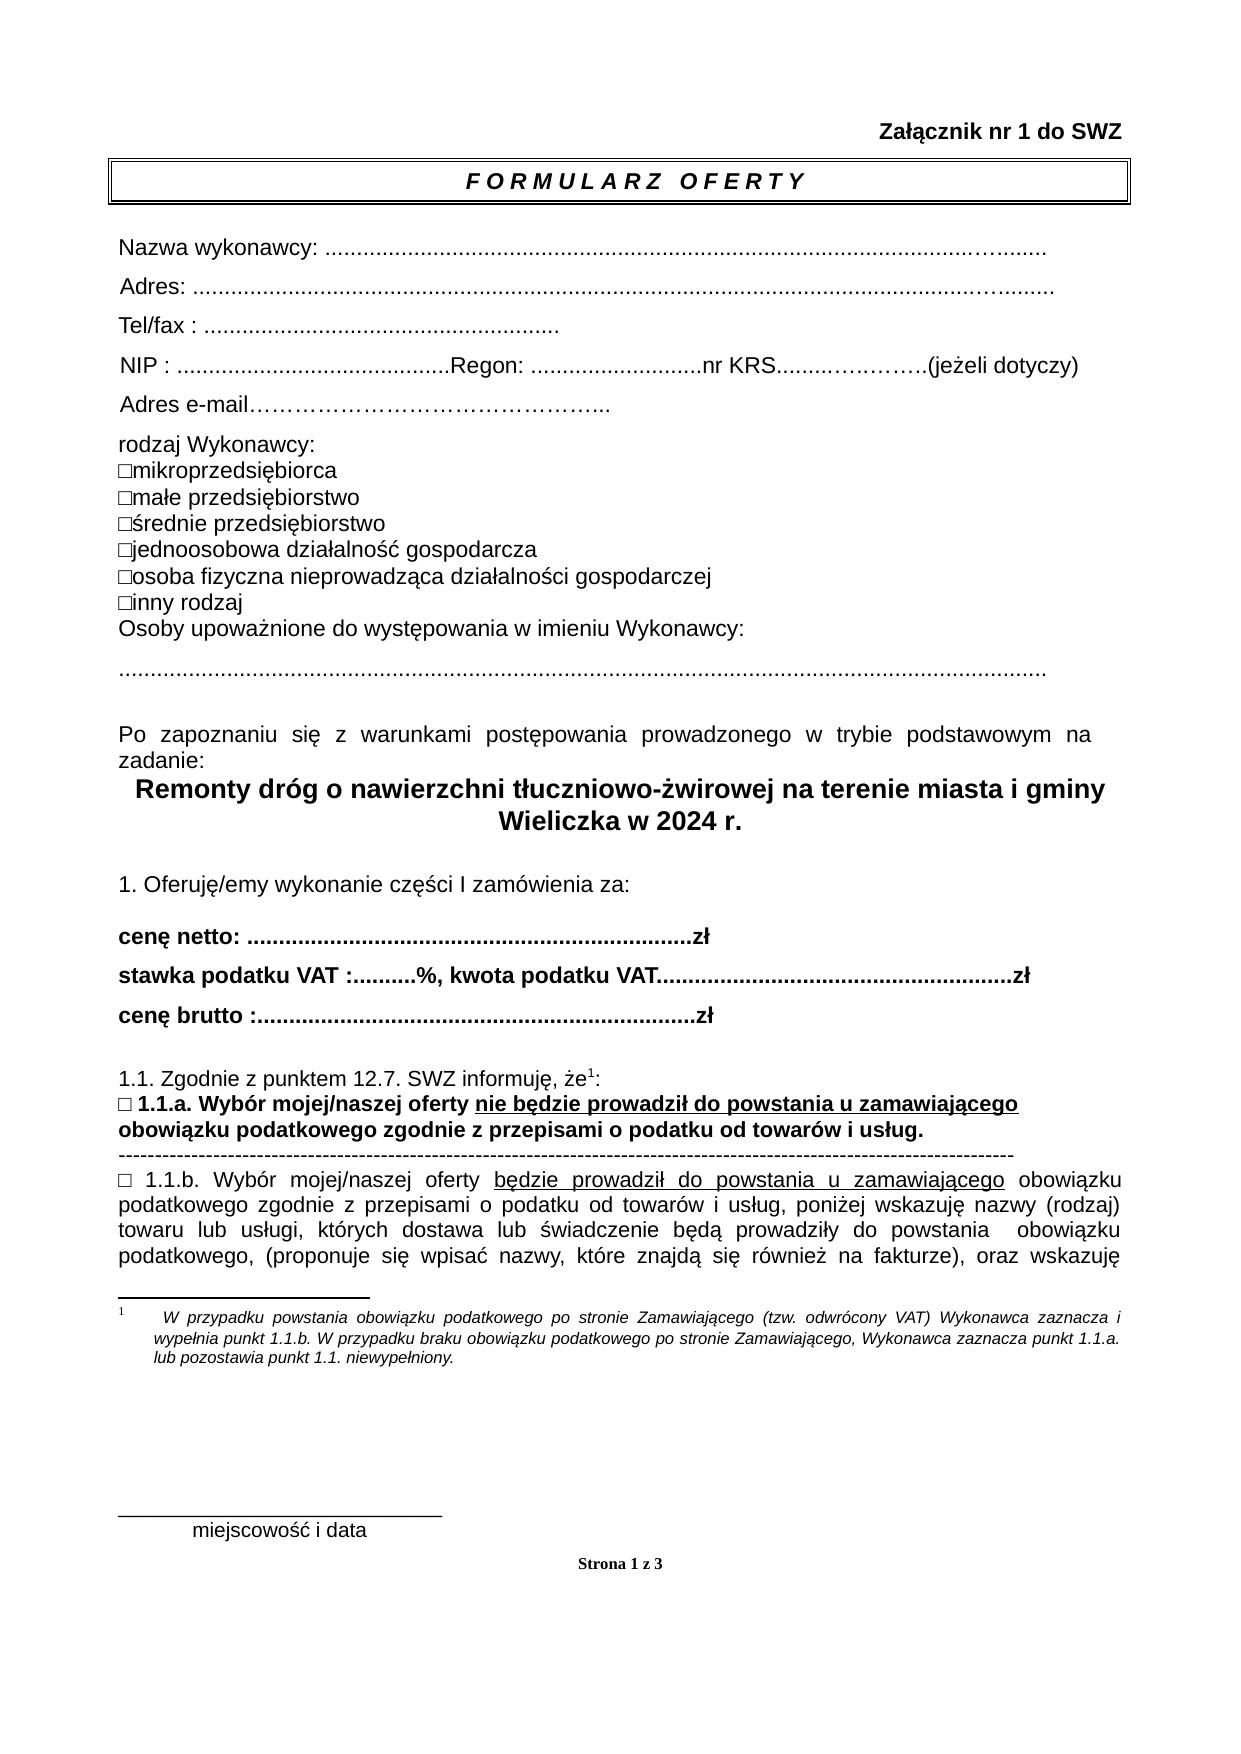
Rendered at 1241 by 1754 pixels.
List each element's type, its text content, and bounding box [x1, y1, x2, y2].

text Adres e-mail………………………………………... [119, 391, 1093, 418]
text 1.1. Zgodnie z punktem 12.7. SWZ informuję, że: [118, 1066, 1122, 1091]
text Nazwa wykonawcy: ......................................................................................................…........ [118, 233, 1093, 260]
text NIP : ...........................................Regon: ...........................nr KRS.........…..……..(jeżeli dotyczy) [119, 352, 1093, 378]
text □inny rodzaj [118, 589, 1093, 615]
text Załącznik nr 1 do SWZ [118, 118, 1122, 144]
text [118, 1167, 1122, 1268]
text --------------------------------------------------------------------------------------------------------------------------- [118, 1142, 1122, 1167]
table_header FORMULARZ OFERTY [112, 162, 1127, 200]
text cenę netto: ......................................................................zł [118, 923, 1093, 949]
text □mikroprzedsiębiorca [118, 457, 1093, 484]
text stawka podatku VAT :..........%, kwota podatku VAT........................................................zł [118, 962, 1093, 988]
text 1. Oferuję/emy wykonanie części I zamówienia za: [118, 871, 1093, 897]
text □jednoosobowa działalność gospodarcza [118, 536, 1093, 563]
text Remonty dróg o nawierzchni tłuczniowo-żwirowej na terenie miasta i gminy Wieliczka w 2024 r. [118, 773, 1122, 836]
text □średnie przedsiębiorstwo [118, 510, 1093, 536]
text □małe przedsiębiorstwo [118, 484, 1093, 510]
text Tel/fax : ........................................................ [118, 312, 1093, 339]
text Po zapoznaniu się z warunkami postępowania prowadzonego w trybie podstawowym na zadanie: [118, 721, 1093, 773]
text rodzaj Wykonawcy: [118, 431, 1093, 457]
text .................................................................................................................................................. [118, 655, 1093, 681]
text □osoba fizyczna nieprowadząca działalności gospodarczej [118, 563, 1093, 589]
text cenę brutto :.....................................................................zł [118, 1002, 1093, 1028]
text Osoby upoważnione do występowania w imieniu Wykonawcy: [118, 615, 1093, 642]
text Adres: ...........................................................................................................................…......... [119, 273, 1093, 299]
text □ 1.1.a. Wybór mojej/naszej oferty nie będzie prowadził do powstania u zamawiającego obowiązku podatkowego zgodnie z przepisami o podatku od towarów i usług. [118, 1091, 1122, 1142]
